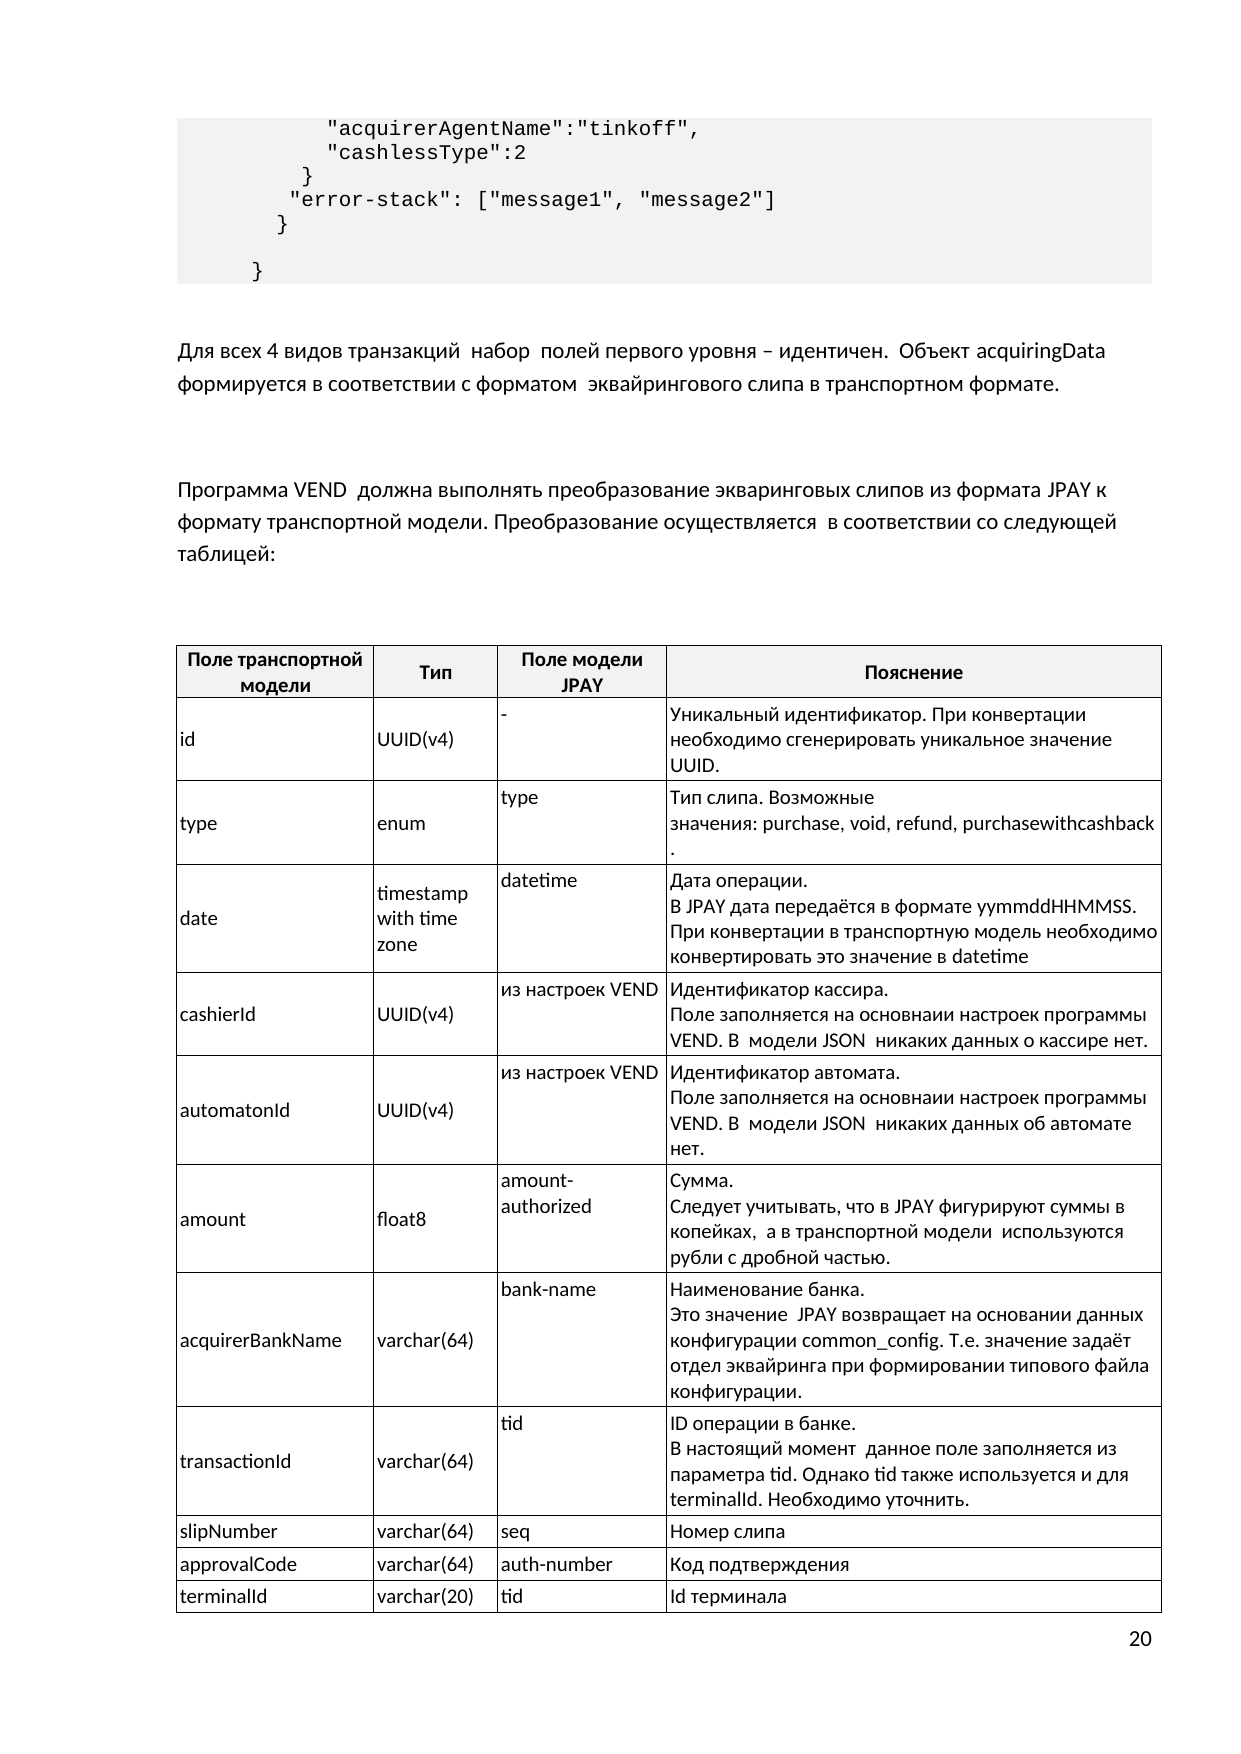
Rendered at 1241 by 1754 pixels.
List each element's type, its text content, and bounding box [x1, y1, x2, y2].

table_cell approvalCode [177, 1548, 373, 1579]
table_cell bank-name [498, 1273, 666, 1406]
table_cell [667, 1581, 1161, 1612]
table_cell varchar(64) [374, 1548, 497, 1579]
table_cell Сумма. Следует учитывать, что в JPAY фигурируют суммы в копейках, а в транспортной модели используются рубли с дробной частью. [667, 1165, 1161, 1272]
table_cell tid [498, 1581, 666, 1612]
table_cell Идентификатор кассира. Поле заполняется на основнаии настроек программы VEND. В модели JSON никаких данных о кассире нет. [667, 973, 1161, 1055]
table_header Поле модели JPAY [498, 646, 666, 697]
text Для всех 4 видов транзакций набор полей первого уровня – идентичен. Объект acquiringData формируется в соответствии с форматом эквайрингового слипа в транспортном формате. [177, 337, 1152, 397]
table_cell Уникальный идентификатор. При конвертации необходимо сгенерировать уникальное значение UUID. [667, 698, 1161, 780]
table_cell varchar(64) [374, 1407, 497, 1515]
table_cell slipNumber [177, 1516, 373, 1547]
table_cell amount-authorized [498, 1165, 666, 1272]
table_cell float8 [374, 1165, 497, 1272]
table_cell UUID(v4) [374, 698, 497, 780]
table_cell automatonId [177, 1056, 373, 1164]
table_cell - [498, 698, 666, 780]
table_cell Наименование банка. Это значение JPAY возвращает на основании данных конфигурации common_config. Т.е. значение задаёт отдел эквайринга при формировании типового файла конфигурации. [667, 1273, 1161, 1406]
table_cell acquirerBankName [177, 1273, 373, 1406]
table_header Тип [374, 646, 497, 697]
table_cell type [177, 781, 373, 863]
table_cell Идентификатор автомата. Поле заполняется на основнаии настроек программы VEND. В модели JSON никаких данных об автомате нет. [667, 1056, 1161, 1164]
table_cell auth-number [498, 1548, 666, 1579]
table_cell UUID(v4) [374, 1056, 497, 1164]
table_cell datetime [498, 865, 666, 972]
text } [177, 165, 1152, 189]
table_cell из настроек VEND [498, 1056, 666, 1164]
table_cell varchar(64) [374, 1516, 497, 1547]
table_cell date [177, 865, 373, 972]
table_header Пояснение [667, 646, 1161, 697]
table_cell enum [374, 781, 497, 863]
table_cell transactionId [177, 1407, 373, 1515]
table_cell varchar(20) [374, 1581, 497, 1612]
table_cell Номер слипа [667, 1516, 1161, 1547]
table_cell Тип слипа. Возможные значения: purchase, void, refund, purchasewithcashback. [667, 781, 1161, 863]
table_cell tid [498, 1407, 666, 1515]
table_cell cashierId [177, 973, 373, 1055]
text "acquirerAgentName":"tinkoff", [177, 118, 1152, 142]
table_cell UUID(v4) [374, 973, 497, 1055]
table_cell amount [177, 1165, 373, 1272]
table_cell Дата операции. В JPAY дата передаётся в формате yymmddHHMMSS. При конвертации в транспортную модель необходимо конвертировать это значение в datetime [667, 865, 1161, 972]
table_cell varchar(64) [374, 1273, 497, 1406]
text "error-stack": ["message1", "message2"] [177, 189, 1152, 213]
table_cell id [177, 698, 373, 780]
table_cell Код подтверждения [667, 1548, 1161, 1579]
table_header Поле транспортной модели [177, 646, 373, 697]
table_cell ID операции в банке. В настоящий момент данное поле заполняется из параметра tid. Однако tid также используется и для terminalId. Необходимо уточнить. [667, 1407, 1161, 1515]
table_cell terminalId [177, 1581, 373, 1612]
table_cell type [498, 781, 666, 863]
table_cell seq [498, 1516, 666, 1547]
table_cell из настроек VEND [498, 973, 666, 1055]
text Программа VEND должна выполнять преобразование экваринговых слипов из формата JPAY к формату транспортной модели. Преобразование осуществляется в соответствии со следующей таблицей: [177, 475, 1152, 567]
text } [177, 260, 1152, 284]
table_cell timestamp with time zone [374, 865, 497, 972]
text "cashlessType":2 [177, 142, 1152, 165]
text } [177, 213, 1152, 236]
